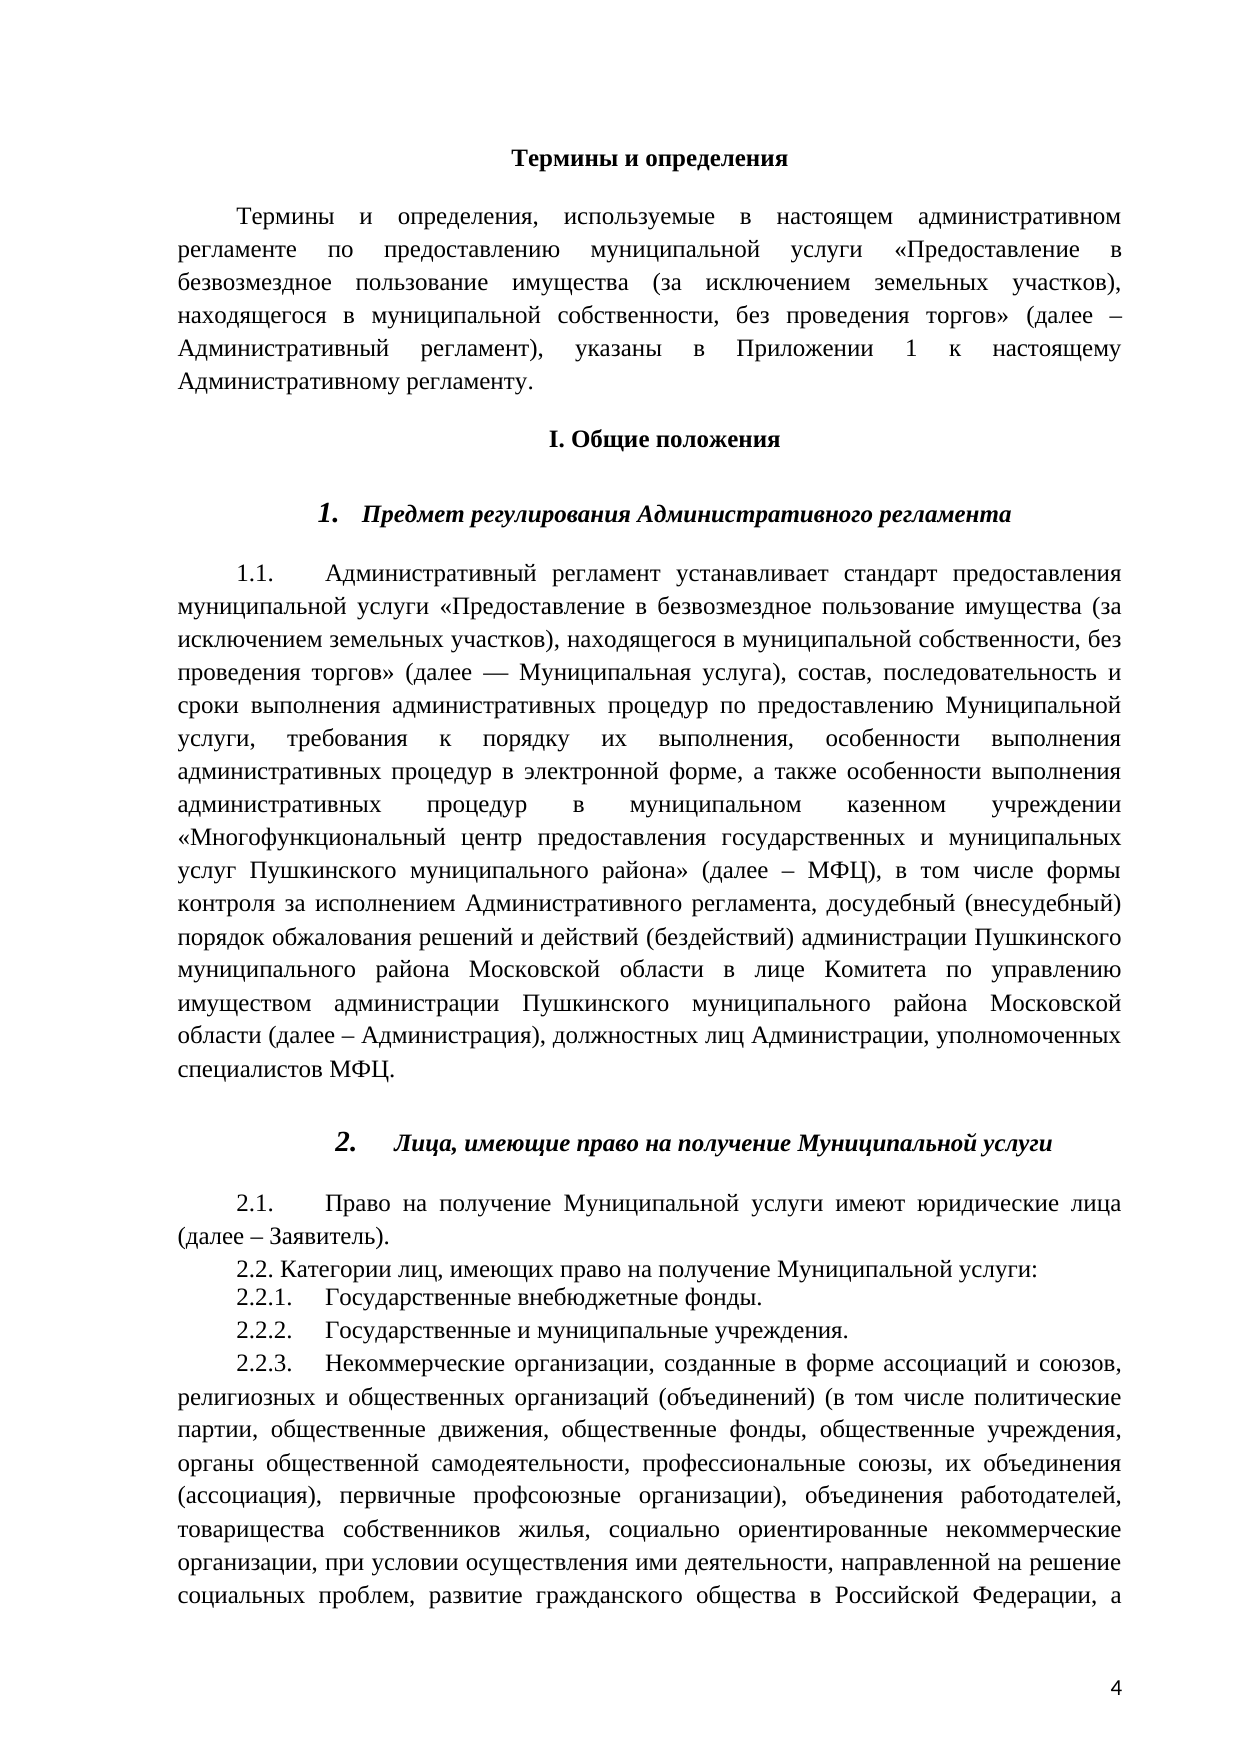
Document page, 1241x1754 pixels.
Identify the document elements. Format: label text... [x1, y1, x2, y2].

text Лица, имеющие право на получение Муниципальной услуги [177, 1124, 1122, 1158]
text 2.2. Категории лиц, имеющих право на получение Муниципальной услуги: [177, 1254, 1122, 1282]
text Термины и определения [177, 143, 1122, 172]
text Термины и определения, используемые в настоящем административном регламенте по предоставлению муниципальной услуги «Предоставление в безвозмездное пользование имущества (за исключением земельных участков), находящегося в муниципальной собственности, без проведения торгов» (далее – Административный регламент), указаны в Приложении 1 к настоящему Административному регламенту. [177, 201, 1122, 395]
text I. Общие положения [118, 424, 1122, 453]
text Административный регламент устанавливает стандарт предоставления муниципальной услуги «Предоставление в безвозмездное пользование имущества (за исключением земельных участков), находящегося в муниципальной собственности, без проведения торгов» (далее — Муниципальная услуга), состав, последовательность и сроки выполнения административных процедур по предоставлению Муниципальной услуги, требования к порядку их выполнения, особенности выполнения административных процедур в электронной форме, а также особенности выполнения административных процедур в муниципальном казенном учреждении «Многофункциональный центр предоставления государственных и муниципальных услуг Пушкинского муниципального района» (далее – МФЦ), в том числе формы контроля за исполнением Административного регламента, досудебный (внесудебный) порядок обжалования решений и действий (бездействий) администрации Пушкинского муниципального района Московской области в лице Комитета по управлению имуществом администрации Пушкинского муниципального района Московской области (далее – Администрация), должностных лиц Администрации, уполномоченных специалистов МФЦ. [177, 558, 1122, 1082]
text 2.2.2. Государственные и муниципальные учреждения. [177, 1316, 1122, 1344]
list 2.2.1. Государственные внебюджетные фонды. [177, 1282, 1122, 1311]
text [177, 1348, 1122, 1608]
text Право на получение Муниципальной услуги имеют юридические лица (далее – Заявитель). [177, 1188, 1122, 1249]
text Предмет регулирования Административного регламента [118, 495, 1122, 528]
